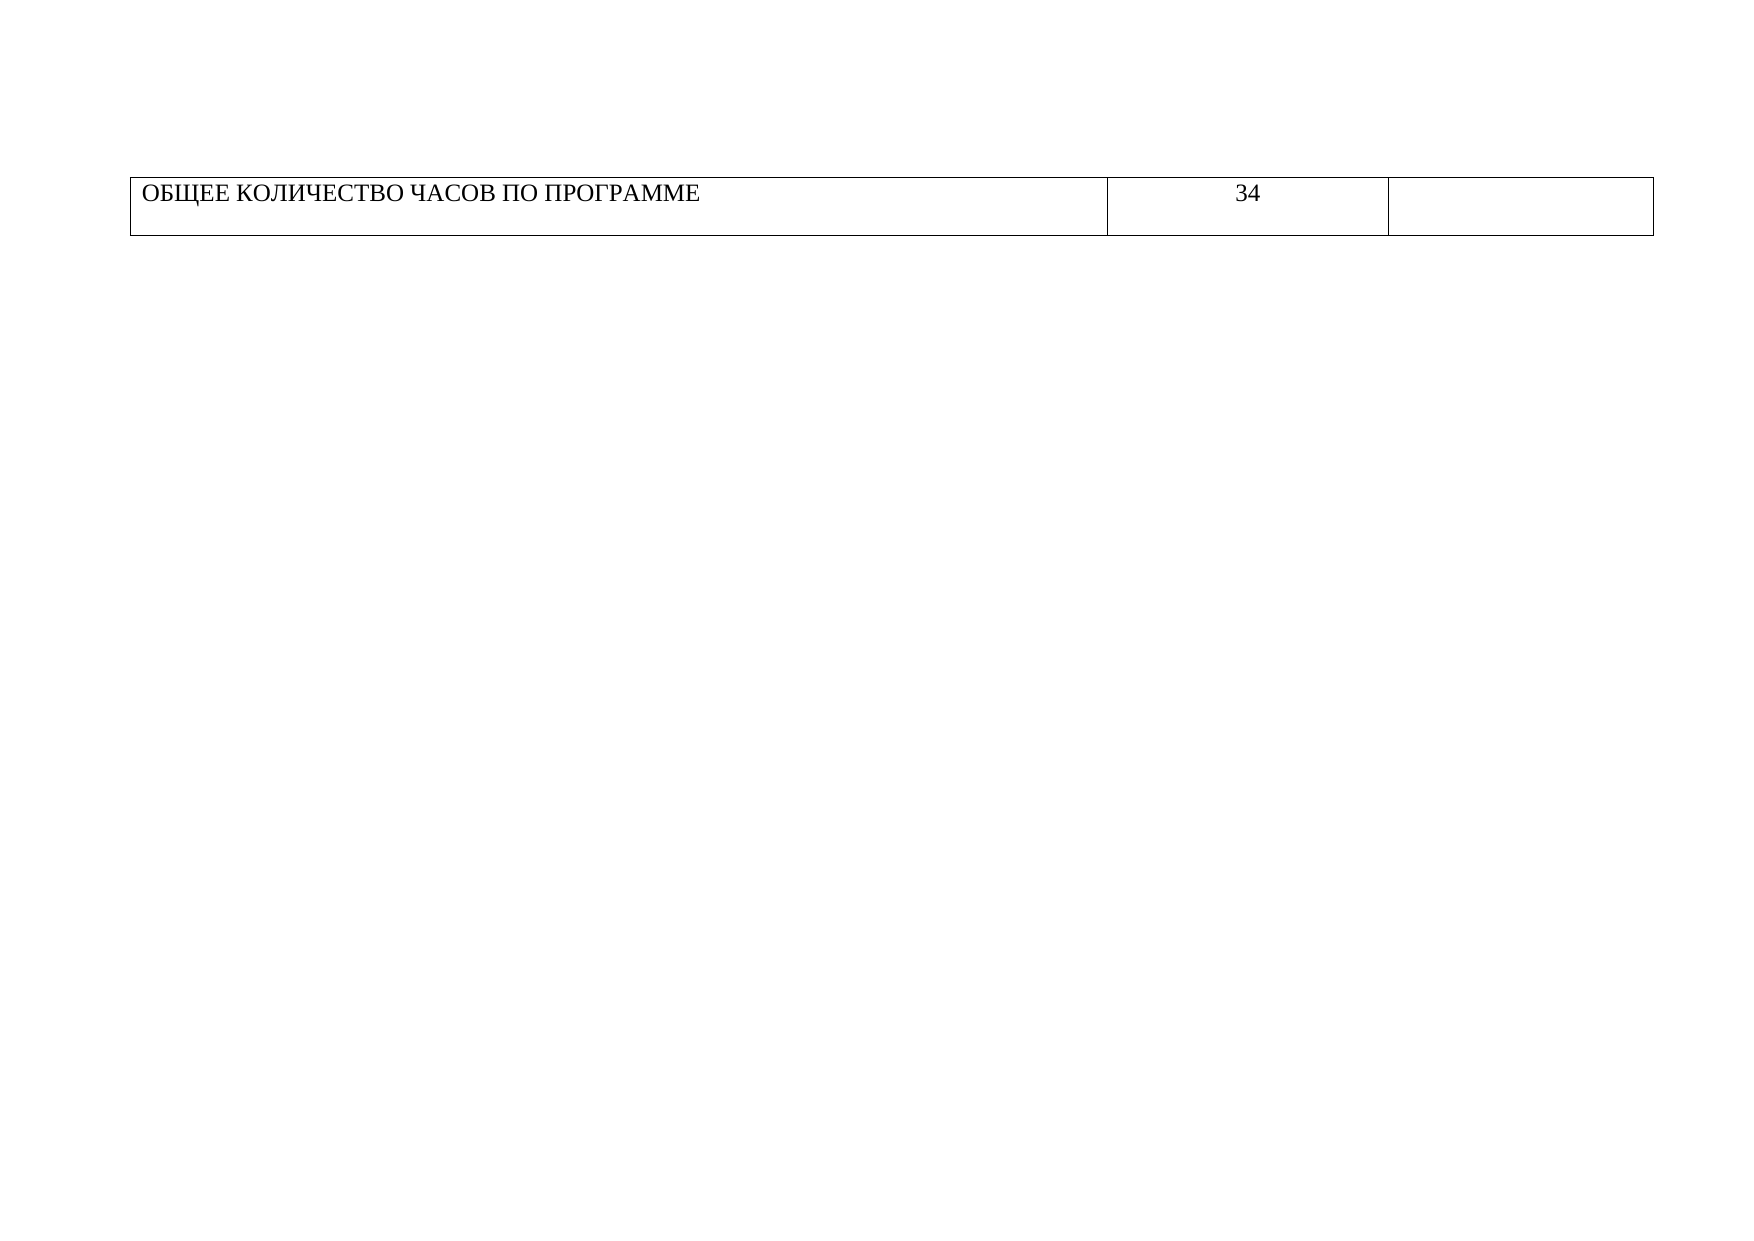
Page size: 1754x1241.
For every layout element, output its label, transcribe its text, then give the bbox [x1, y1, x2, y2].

table_cell ОБЩЕЕ КОЛИЧЕСТВО ЧАСОВ ПО ПРОГРАММЕ [131, 178, 1107, 235]
table_cell [1389, 178, 1653, 235]
table_cell 34 [1108, 178, 1388, 235]
